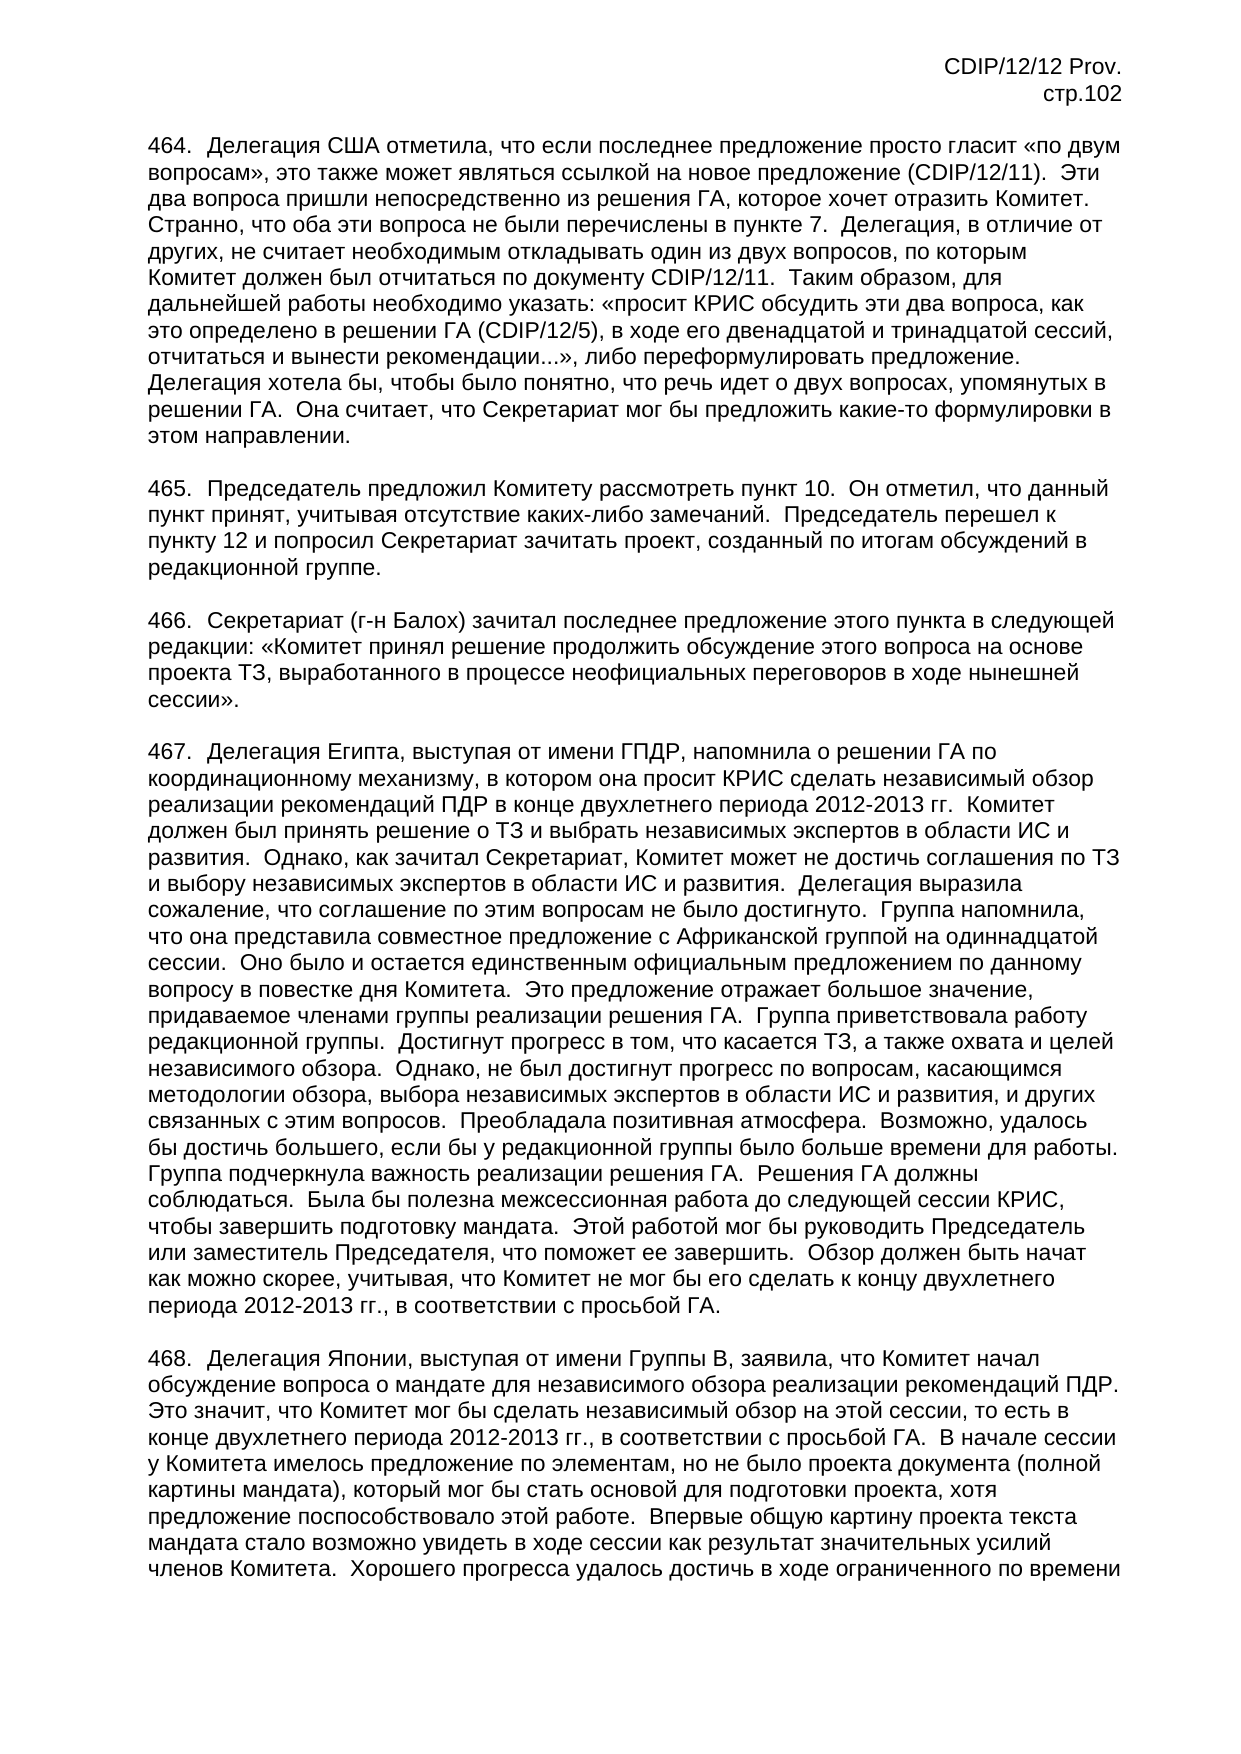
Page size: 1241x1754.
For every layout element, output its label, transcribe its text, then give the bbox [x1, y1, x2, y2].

list Делегация США отметила, что если последнее предложение просто гласит «по двум вопросам», это также может являться ссылкой на новое предложение (CDIP/12/11). Эти два вопроса пришли непосредственно из решения ГА, которое хочет отразить Комитет. Странно, что оба эти вопроса не были перечислены в пункте 7. Делегация, в отличие от других, не считает необходимым откладывать один из двух вопросов, по которым Комитет должен был отчитаться по документу CDIP/12/11. Таким образом, для дальнейшей работы необходимо указать: «просит КРИС обсудить эти два вопроса, как это определено в решении ГА (CDIP/12/5), в ходе его двенадцатой и тринадцатой сессий, отчитаться и вынести рекомендации...», либо переформулировать предложение. Делегация хотела бы, чтобы было понятно, что речь идет о двух вопросах, упомянутых в решении ГА. Она считает, что Секретариат мог бы предложить какие-то формулировки в этом направлении. [148, 132, 1122, 448]
list Секретариат (г-н Балох) зачитал последнее предложение этого пункта в следующей редакции: «Комитет принял решение продолжить обсуждение этого вопроса на основе проекта ТЗ, выработанного в процессе неофициальных переговоров в ходе нынешней сессии». [148, 607, 1122, 712]
list Делегация Египта, выступая от имени ГПДР, напомнила о решении ГА по координационному механизму, в котором она просит КРИС сделать независимый обзор реализации рекомендаций ПДР в конце двухлетнего периода 2012-2013 гг. Комитет должен был принять решение о ТЗ и выбрать независимых экспертов в области ИС и развития. Однако, как зачитал Секретариат, Комитет может не достичь соглашения по ТЗ и выбору независимых экспертов в области ИС и развития. Делегация выразила сожаление, что соглашение по этим вопросам не было достигнуто. Группа напомнила, что она представила совместное предложение с Африканской группой на одиннадцатой сессии. Оно было и остается единственным официальным предложением по данному вопросу в повестке дня Комитета. Это предложение отражает большое значение, придаваемое членами группы реализации решения ГА. Группа приветствовала работу редакционной группы. Достигнут прогресс в том, что касается ТЗ, а также охвата и целей независимого обзора. Однако, не был достигнут прогресс по вопросам, касающимся методологии обзора, выбора независимых экспертов в области ИС и развития, и других связанных с этим вопросов. Преобладала позитивная атмосфера. Возможно, удалось бы достичь большего, если бы у редакционной группы было больше времени для работы. Группа подчеркнула важность реализации решения ГА. Решения ГА должны соблюдаться. Была бы полезна межсессионная работа до следующей сессии КРИС, чтобы завершить подготовку мандата. Этой работой мог бы руководить Председатель или заместитель Председателя, что поможет ее завершить. Обзор должен быть начат как можно скорее, учитывая, что Комитет не мог бы его сделать к концу двухлетнего периода 2012-2013 гг., в соответствии с просьбой ГА. [148, 738, 1122, 1318]
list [148, 1344, 1122, 1582]
list Председатель предложил Комитету рассмотреть пункт 10. Он отметил, что данный пункт принят, учитывая отсутствие каких-либо замечаний. Председатель перешел к пункту 12 и попросил Секретариат зачитать проект, созданный по итогам обсуждений в редакционной группе. [148, 475, 1122, 580]
